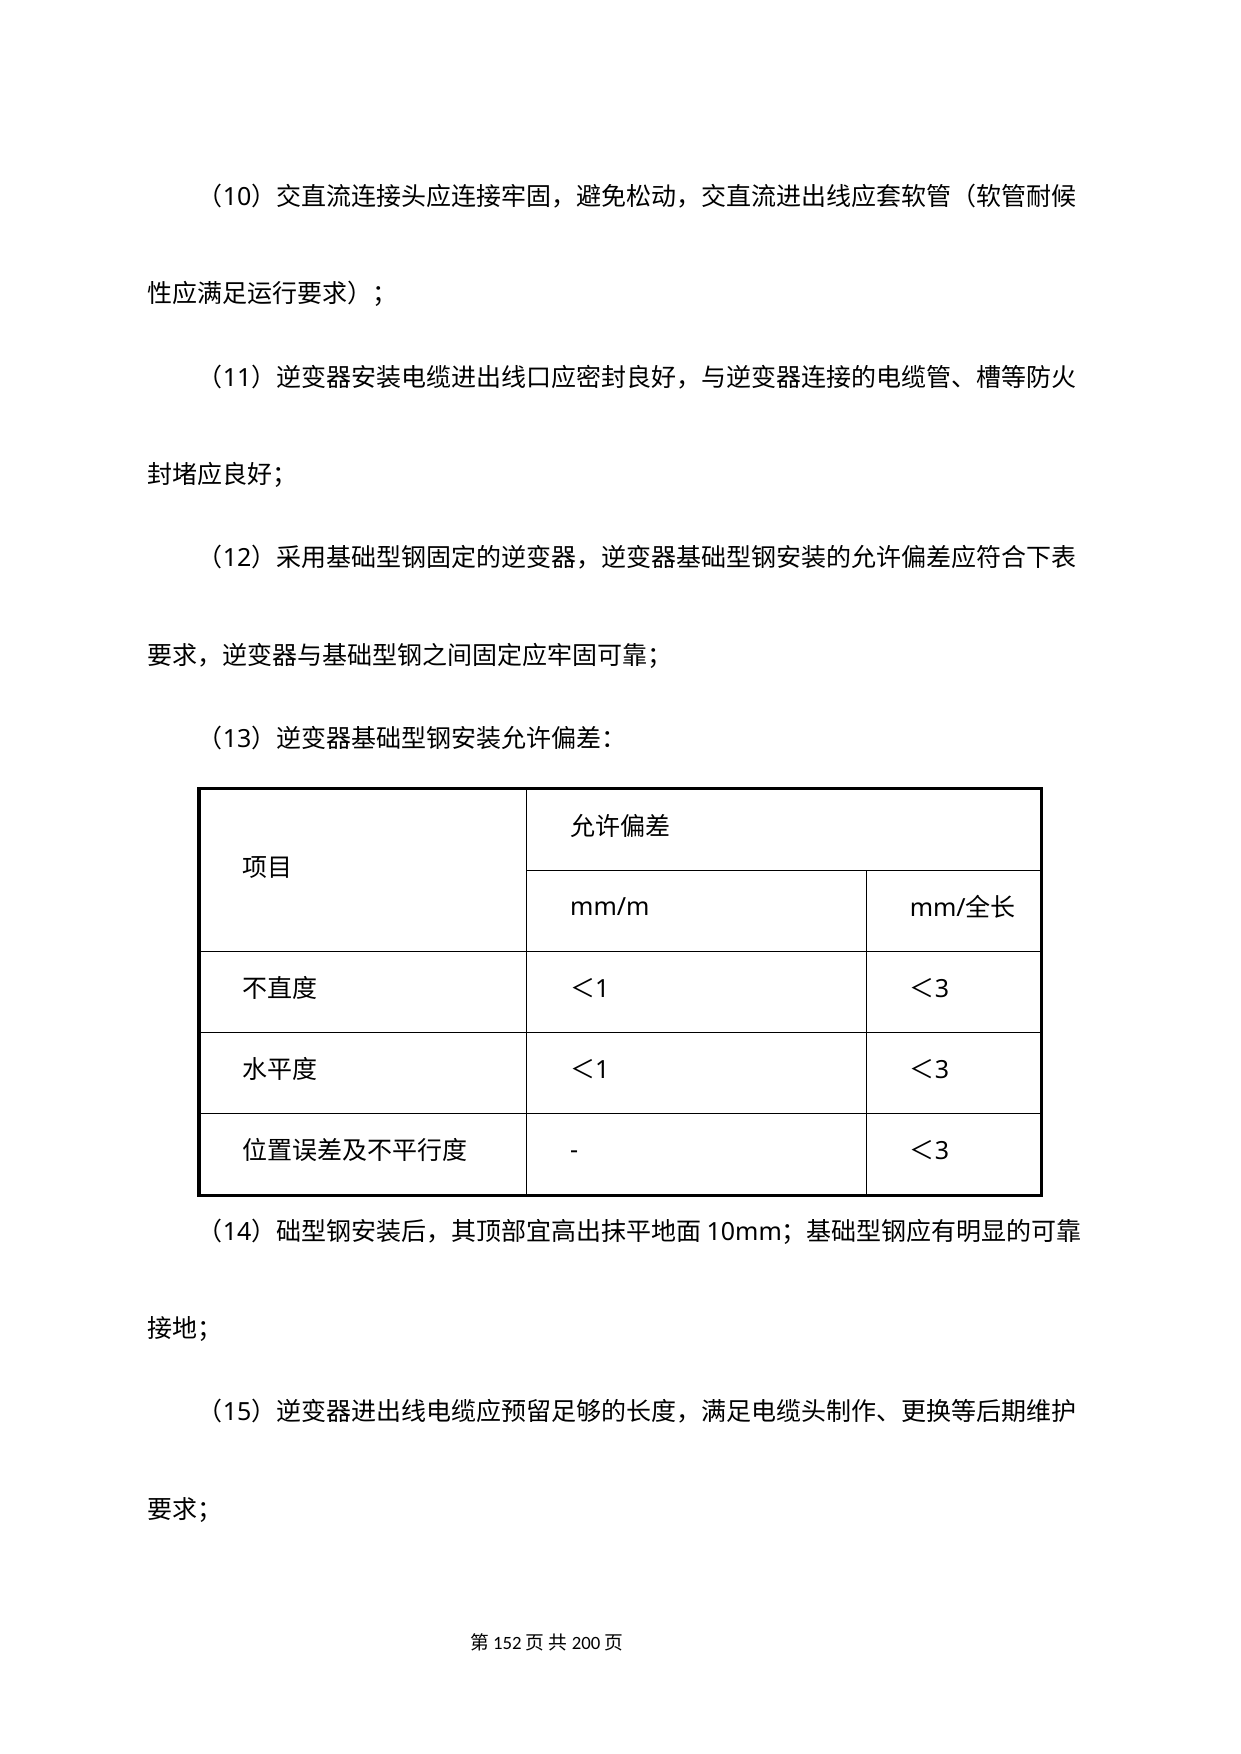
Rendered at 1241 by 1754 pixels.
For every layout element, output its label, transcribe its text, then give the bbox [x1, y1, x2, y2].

list 交直流连接头应连接牢固，避免松动，交直流进出线应套软管（软管耐候性应满足运行要求）； [148, 162, 1092, 324]
list 逆变器进出线电缆应预留足够的长度，满足电缆头制作、更换等后期维护要求； [148, 1377, 1092, 1540]
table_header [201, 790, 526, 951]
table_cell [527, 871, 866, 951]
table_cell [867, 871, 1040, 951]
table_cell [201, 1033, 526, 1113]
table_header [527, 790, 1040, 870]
list 采用基础型钢固定的逆变器，逆变器基础型钢安装的允许偏差应符合下表要求，逆变器与基础型钢之间固定应牢固可靠； [148, 523, 1092, 686]
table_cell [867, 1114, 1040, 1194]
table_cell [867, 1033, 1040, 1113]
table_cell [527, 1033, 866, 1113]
list 础型钢安装后，其顶部宜高出抹平地面10mm；基础型钢应有明显的可靠接地； [148, 1197, 1092, 1359]
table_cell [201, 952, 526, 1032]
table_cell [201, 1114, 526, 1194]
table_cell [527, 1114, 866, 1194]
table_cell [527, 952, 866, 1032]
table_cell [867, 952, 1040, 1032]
list 逆变器安装电缆进出线口应密封良好，与逆变器连接的电缆管、槽等防火封堵应良好； [148, 343, 1092, 505]
list 逆变器基础型钢安装允许偏差： [148, 704, 1092, 769]
